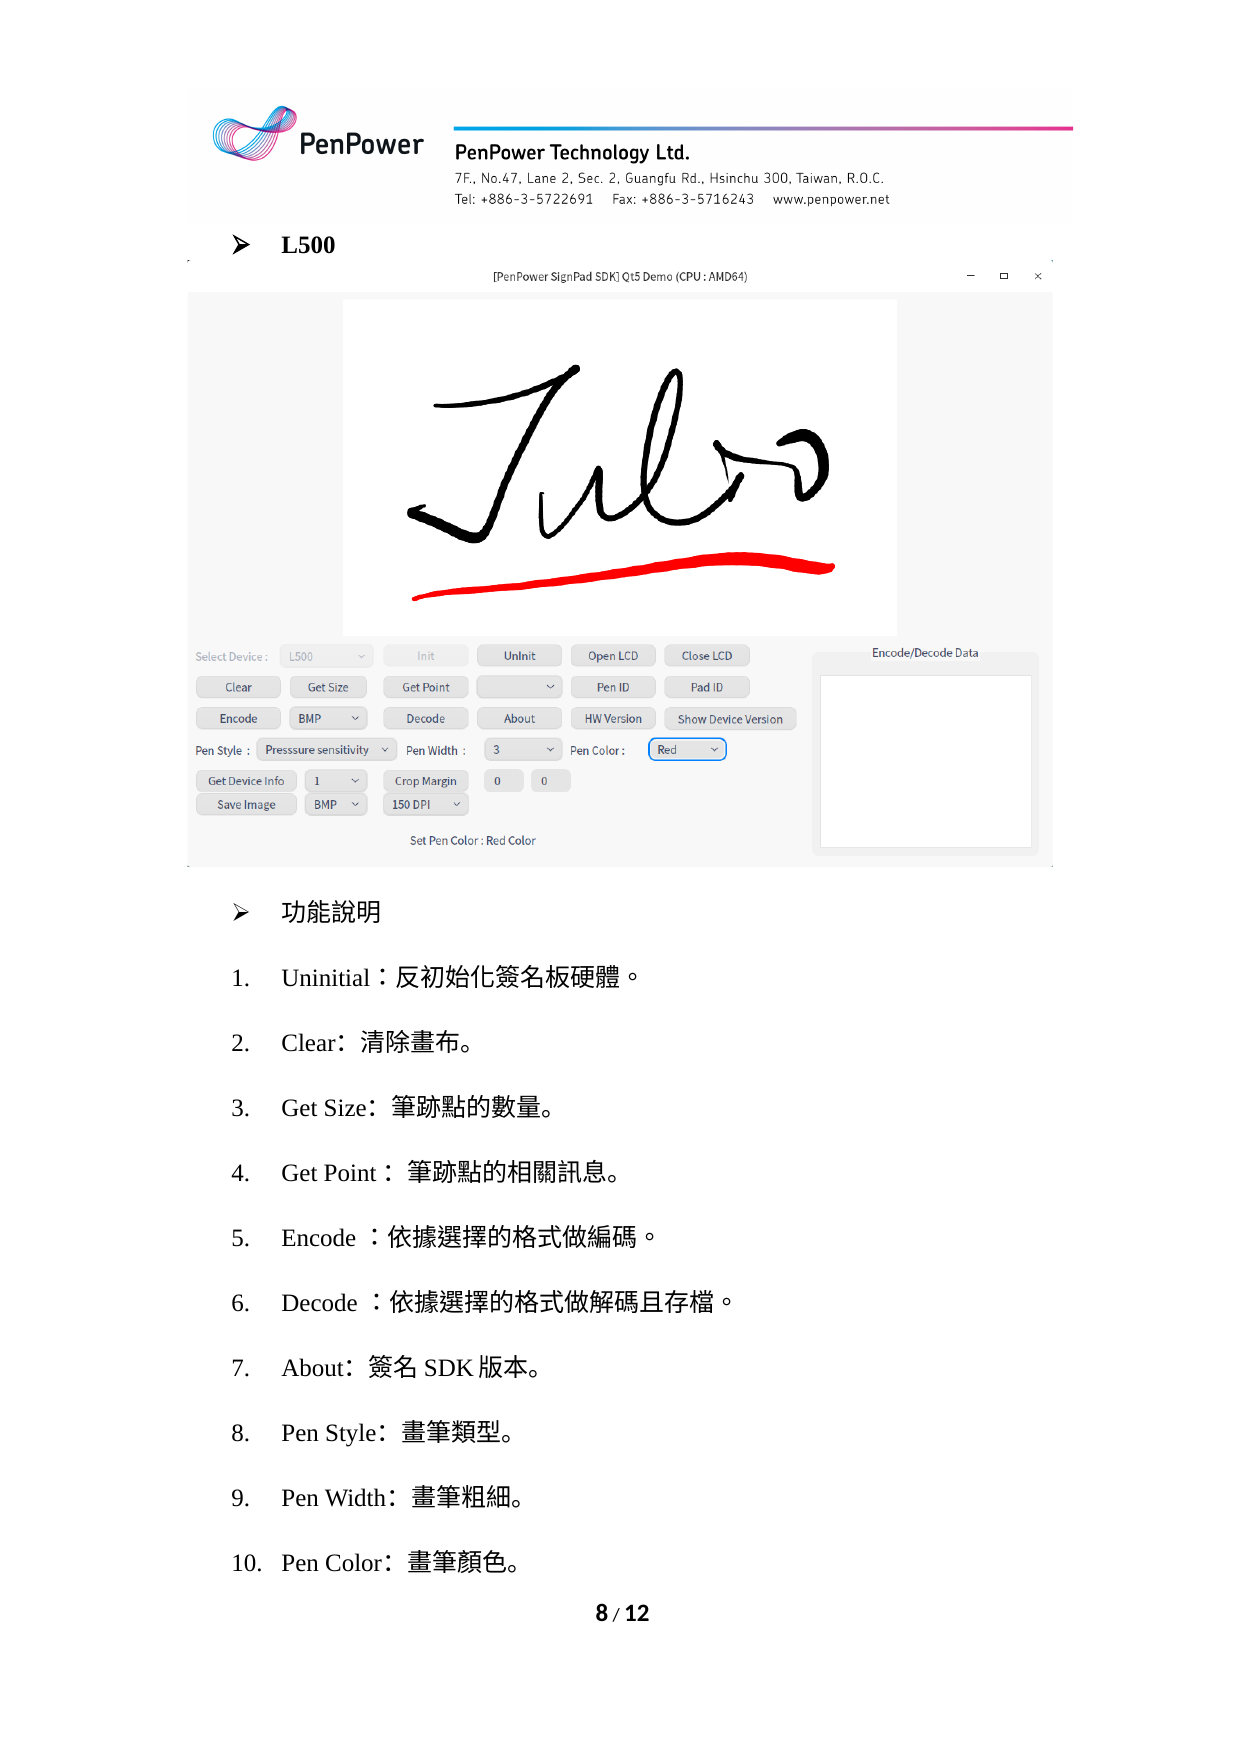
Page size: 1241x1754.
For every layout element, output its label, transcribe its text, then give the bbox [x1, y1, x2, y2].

list About：簽名SDK版本。 [231, 1333, 1053, 1398]
list Pen Color：畫筆顏色。 [231, 1528, 1053, 1593]
picture [187, 88, 1074, 225]
list Get Point ：筆跡點的相關訊息。 [231, 1138, 1053, 1203]
list Get Size：筆跡點的數量。 [231, 1073, 1053, 1138]
list Pen Width：畫筆粗細。 [231, 1463, 1053, 1528]
list Uninitial：反初始化簽名板硬體。 [231, 943, 1053, 1008]
list Encode ：依據選擇的格式做編碼。 [231, 1203, 1053, 1268]
list L500 [231, 228, 1053, 260]
list Pen Style：畫筆類型。 [231, 1398, 1053, 1463]
picture [187, 260, 1053, 867]
list Decode ：依據選擇的格式做解碼且存檔。 [231, 1268, 1053, 1333]
list 功能說明 [231, 878, 1053, 943]
list Clear：清除畫布。 [231, 1008, 1053, 1073]
